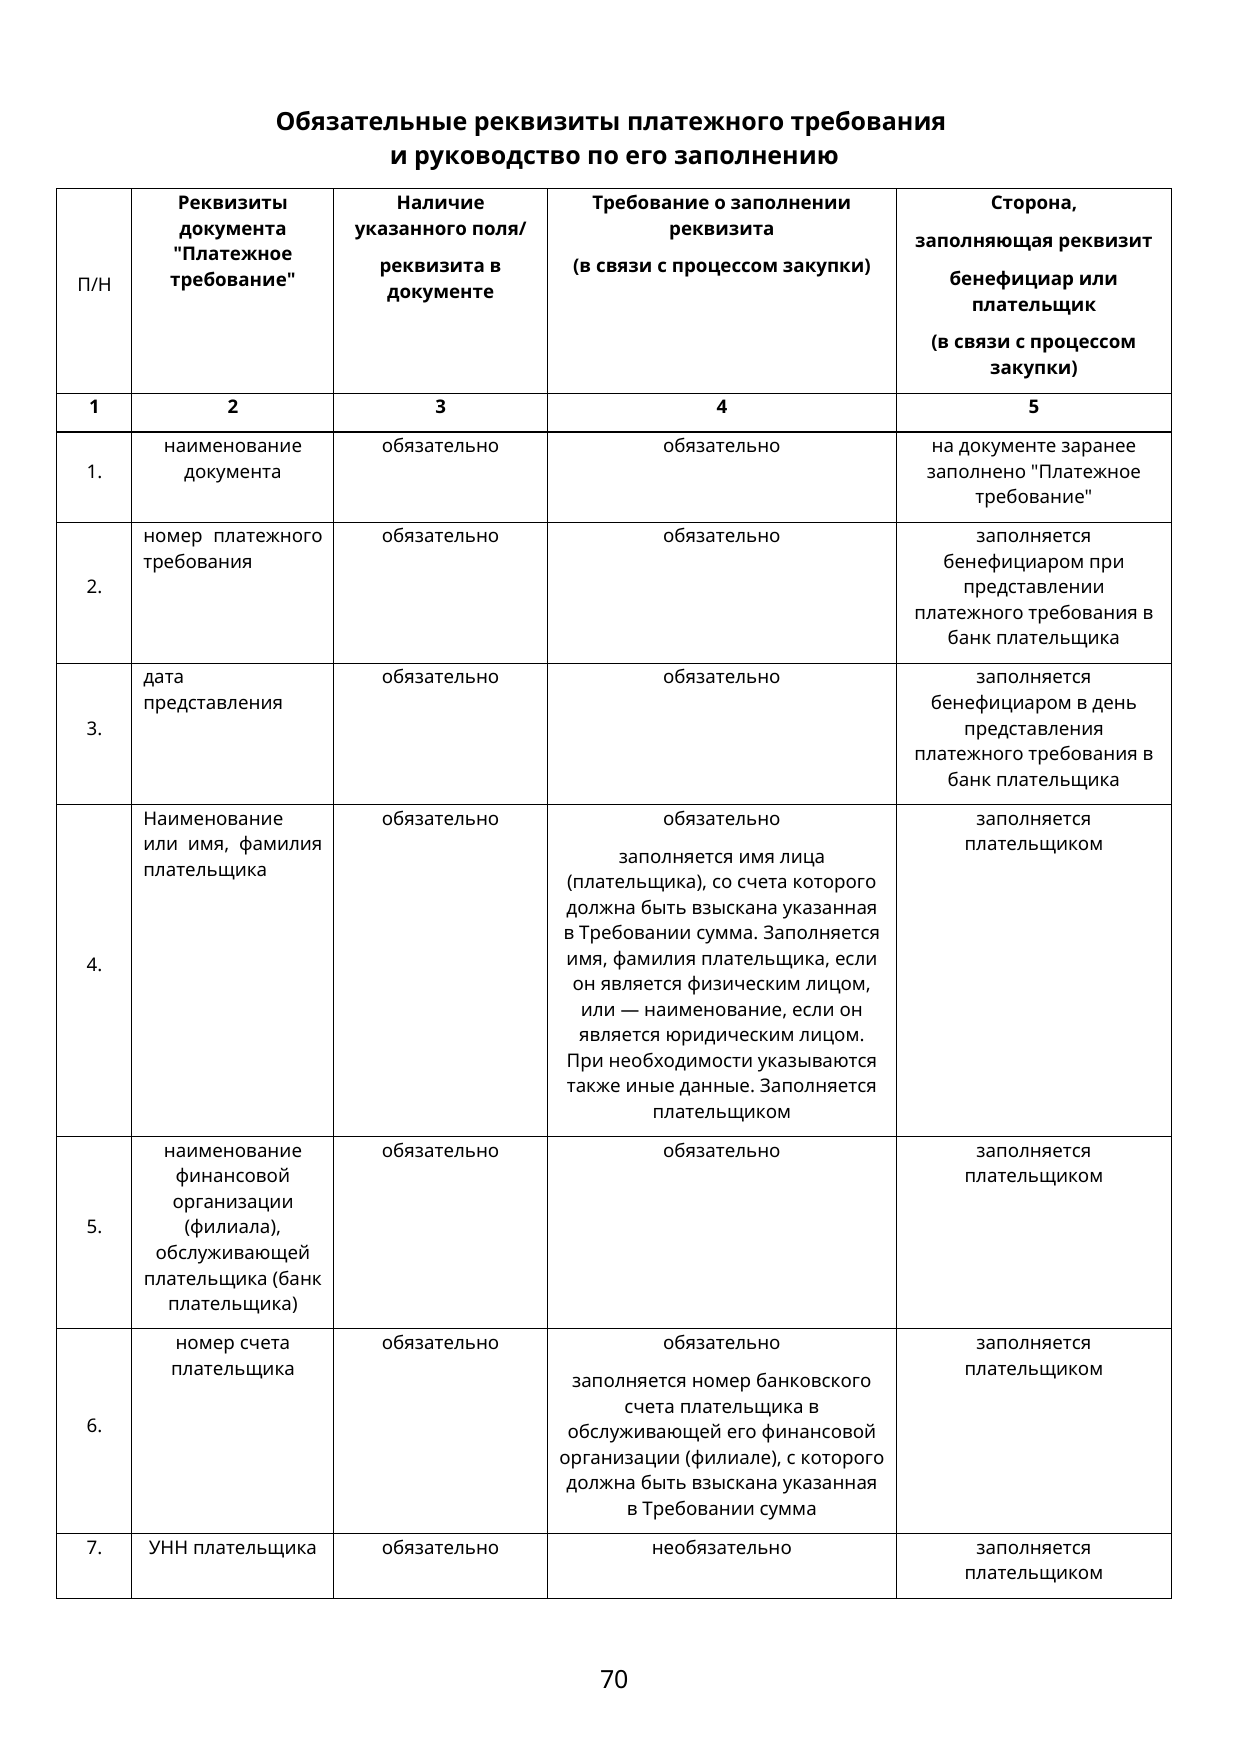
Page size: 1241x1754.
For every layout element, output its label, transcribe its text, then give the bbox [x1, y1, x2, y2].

text Обязательные реквизиты платежного требования и руководство по его заполнению [143, 103, 1085, 172]
table_cell 7. [57, 1534, 131, 1598]
table_cell обязательно [334, 433, 547, 522]
table_cell обязательно [334, 1534, 547, 1598]
table_cell обязательно [334, 523, 547, 663]
table_cell на документе заранее заполнено "Платежное требование" [897, 433, 1171, 522]
table_cell 5. [57, 1137, 131, 1328]
table_cell 4. [57, 805, 131, 1136]
table_cell УНН плательщика [132, 1534, 333, 1598]
table_header Требование о заполнении реквизита (в связи с процессом закупки) [548, 189, 896, 392]
table_cell 2. [57, 523, 131, 663]
table_header П/Н [57, 189, 131, 392]
table_cell обязательно заполняется имя лица (плательщика), со счета которого должна быть взыскана указанная в Требовании сумма. Заполняется имя, фамилия плательщика, если он является физическим лицом, или — наименование, если он является юридическим лицом. При необходимости указываются также иные данные. Заполняется плательщиком [548, 805, 896, 1136]
table_cell дата представления [132, 664, 333, 804]
table_cell 5 [897, 394, 1171, 431]
table_cell заполняется бенефициаром в день представления платежного требования в банк плательщика [897, 664, 1171, 804]
table_cell заполняется плательщиком [897, 1137, 1171, 1328]
table_cell Наименование или имя, фамилия плательщика [132, 805, 333, 1136]
table_header Сторона, заполняющая реквизит бенефициар или плательщик (в связи с процессом закупки) [897, 189, 1171, 392]
table_cell 3 [334, 394, 547, 431]
table_cell номер платежного требования [132, 523, 333, 663]
table_cell обязательно [548, 523, 896, 663]
table_cell 2 [132, 394, 333, 431]
table_cell 3. [57, 664, 131, 804]
table_cell обязательно [334, 805, 547, 1136]
table_cell обязательно [548, 1137, 896, 1328]
table_cell заполняется бенефициаром при представлении платежного требования в банк плательщика [897, 523, 1171, 663]
table_cell обязательно [334, 1329, 547, 1533]
table_cell номер счета плательщика [132, 1329, 333, 1533]
table_cell заполняется плательщиком [897, 1534, 1171, 1598]
table_cell наименование документа [132, 433, 333, 522]
table_cell заполняется плательщиком [897, 1329, 1171, 1533]
table_header Наличие указанного поля/ реквизита в документе [334, 189, 547, 392]
table_cell заполняется плательщиком [897, 805, 1171, 1136]
table_cell обязательно [334, 664, 547, 804]
table_cell обязательно [548, 664, 896, 804]
table_cell обязательно заполняется номер банковского счета плательщика в обслуживающей его финансовой организации (филиале), с которого должна быть взыскана указанная в Требовании сумма [548, 1329, 896, 1533]
table_cell обязательно [548, 433, 896, 522]
table_cell наименование финансовой организации (филиала), обслуживающей плательщика (банк плательщика) [132, 1137, 333, 1328]
table_cell 1. [57, 433, 131, 522]
table_cell 4 [548, 394, 896, 431]
table_cell 1 [57, 394, 131, 431]
table_cell обязательно [334, 1137, 547, 1328]
table_cell 6. [57, 1329, 131, 1533]
table_header Реквизиты документа "Платежное требование" [132, 189, 333, 392]
